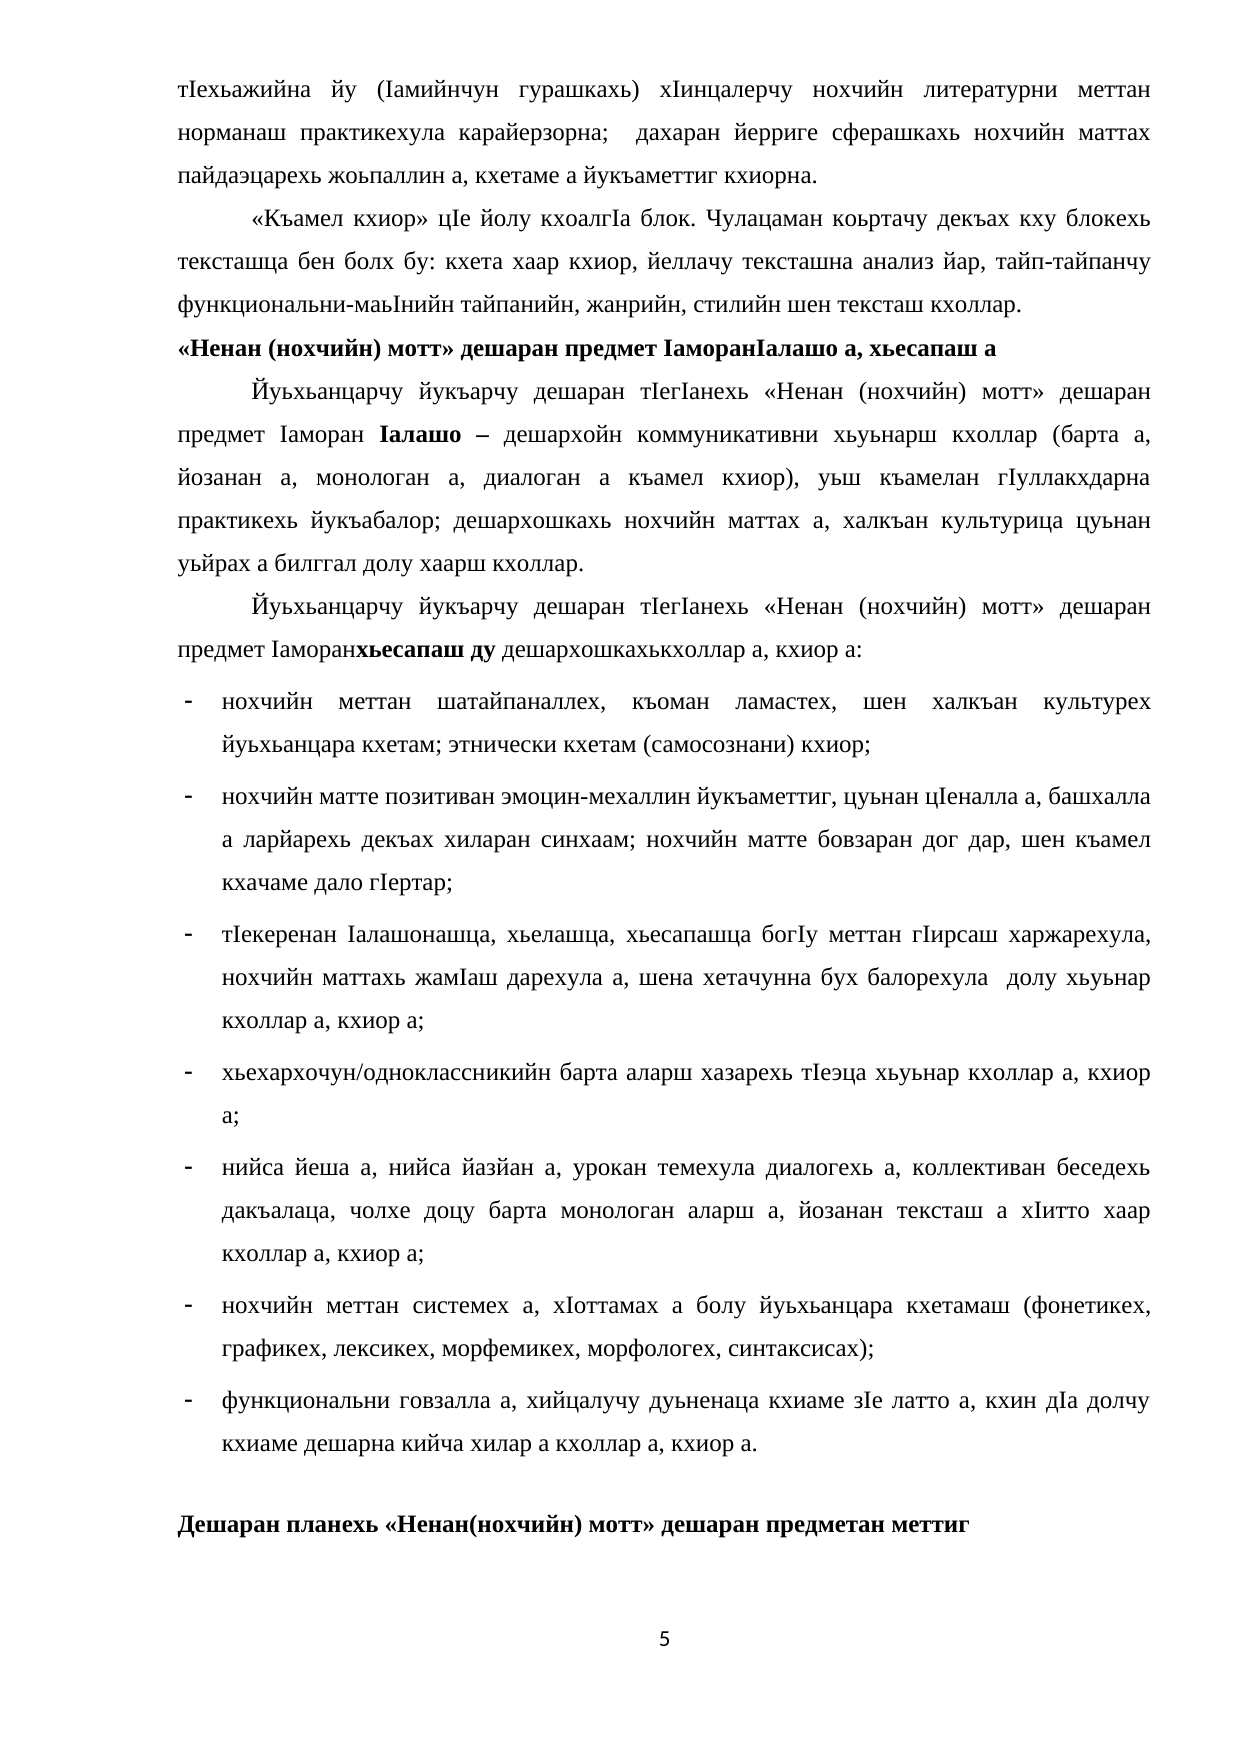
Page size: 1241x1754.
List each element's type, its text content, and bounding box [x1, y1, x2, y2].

text Дешаран планехь «Ненан(нохчийн) мотт» дешаран предметан меттиг [177, 1509, 1152, 1537]
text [177, 74, 1152, 189]
list нийса йеша а, нийса йазйан а, урокан темехула диалогехь а, коллективан беседехь дакъалаца, чолхе доцу барта монологан аларш а, йозанан тексташ а хӀитто хаар кхоллар а, кхиор а; [184, 1152, 1152, 1267]
list нохчийн меттан шатайпаналлех, къоман ламастех, шен халкъан культурех йуьхьанцара кхетам; этнически кхетам (самосознани) кхиор; [184, 686, 1152, 758]
list функциональни говзалла а, хийцалучу дуьненаца кхиаме зӀе латто а, кхин дӀа долчу кхиаме дешарна кийча хилар а кхоллар а, кхиор а. [184, 1385, 1152, 1457]
text Йуьхьанцарчу йукъарчу дешаран тӀегӀанехь «Ненан (нохчийн) мотт» дешаран предмет Ӏаморанхьесапаш ду дешархошкахькхоллар а, кхиор а: [177, 591, 1152, 663]
text «Ненан (нохчийн) мотт» дешаран предмет ӀаморанӀалашо а, хьесапаш а [177, 333, 1152, 361]
text Йуьхьанцарчу йукъарчу дешаран тӀегӀанехь «Ненан (нохчийн) мотт» дешаран предмет Ӏаморан Ӏалашо – дешархойн коммуникативни хьуьнарш кхоллар (барта а, йозанан а, монологан а, диалоган а къамел кхиор), уьш къамелан гӀуллакхдарна практикехь йукъабалор; дешархошкахь нохчийн маттах а, халкъан культурица цуьнан уьйрах а билггал долу хаарш кхоллар. [177, 376, 1152, 577]
list тӀекеренан Ӏалашонашца, хьелашца, хьесапашца богӀу меттан гӀирсаш харжарехула, нохчийн маттахь жамӀаш дарехула а, шена хетачунна бух балорехула долу хьуьнар кхоллар а, кхиор а; [184, 919, 1152, 1034]
list хьехархочун/одноклассникийн барта аларш хазарехь тӀеэца хьуьнар кхоллар а, кхиор а; [184, 1057, 1152, 1129]
list нохчийн матте позитиван эмоцин-мехаллин йукъаметтиг, цуьнан цӀеналла а, башхалла а ларйарехь декъах хиларан синхаам; нохчийн матте бовзаран дог дар, шен къамел кхачаме дало гӀертар; [184, 781, 1152, 896]
list нохчийн меттан системех а, хӀоттамах а болу йуьхьанцара кхетамаш (фонетикех, графикех, лексикех, морфемикех, морфологех, синтаксисах); [184, 1290, 1152, 1362]
text «Къамел кхиор» цӀе йолу кхоалгӀа блок. Чулацаман коьртачу декъах кху блокехь тексташца бен болх бу: кхета хаар кхиор, йеллачу тексташна анализ йар, тайп-тайпанчу функциональни-маьӀнийн тайпанийн, жанрийн, стилийн шен тексташ кхоллар. [177, 203, 1152, 318]
